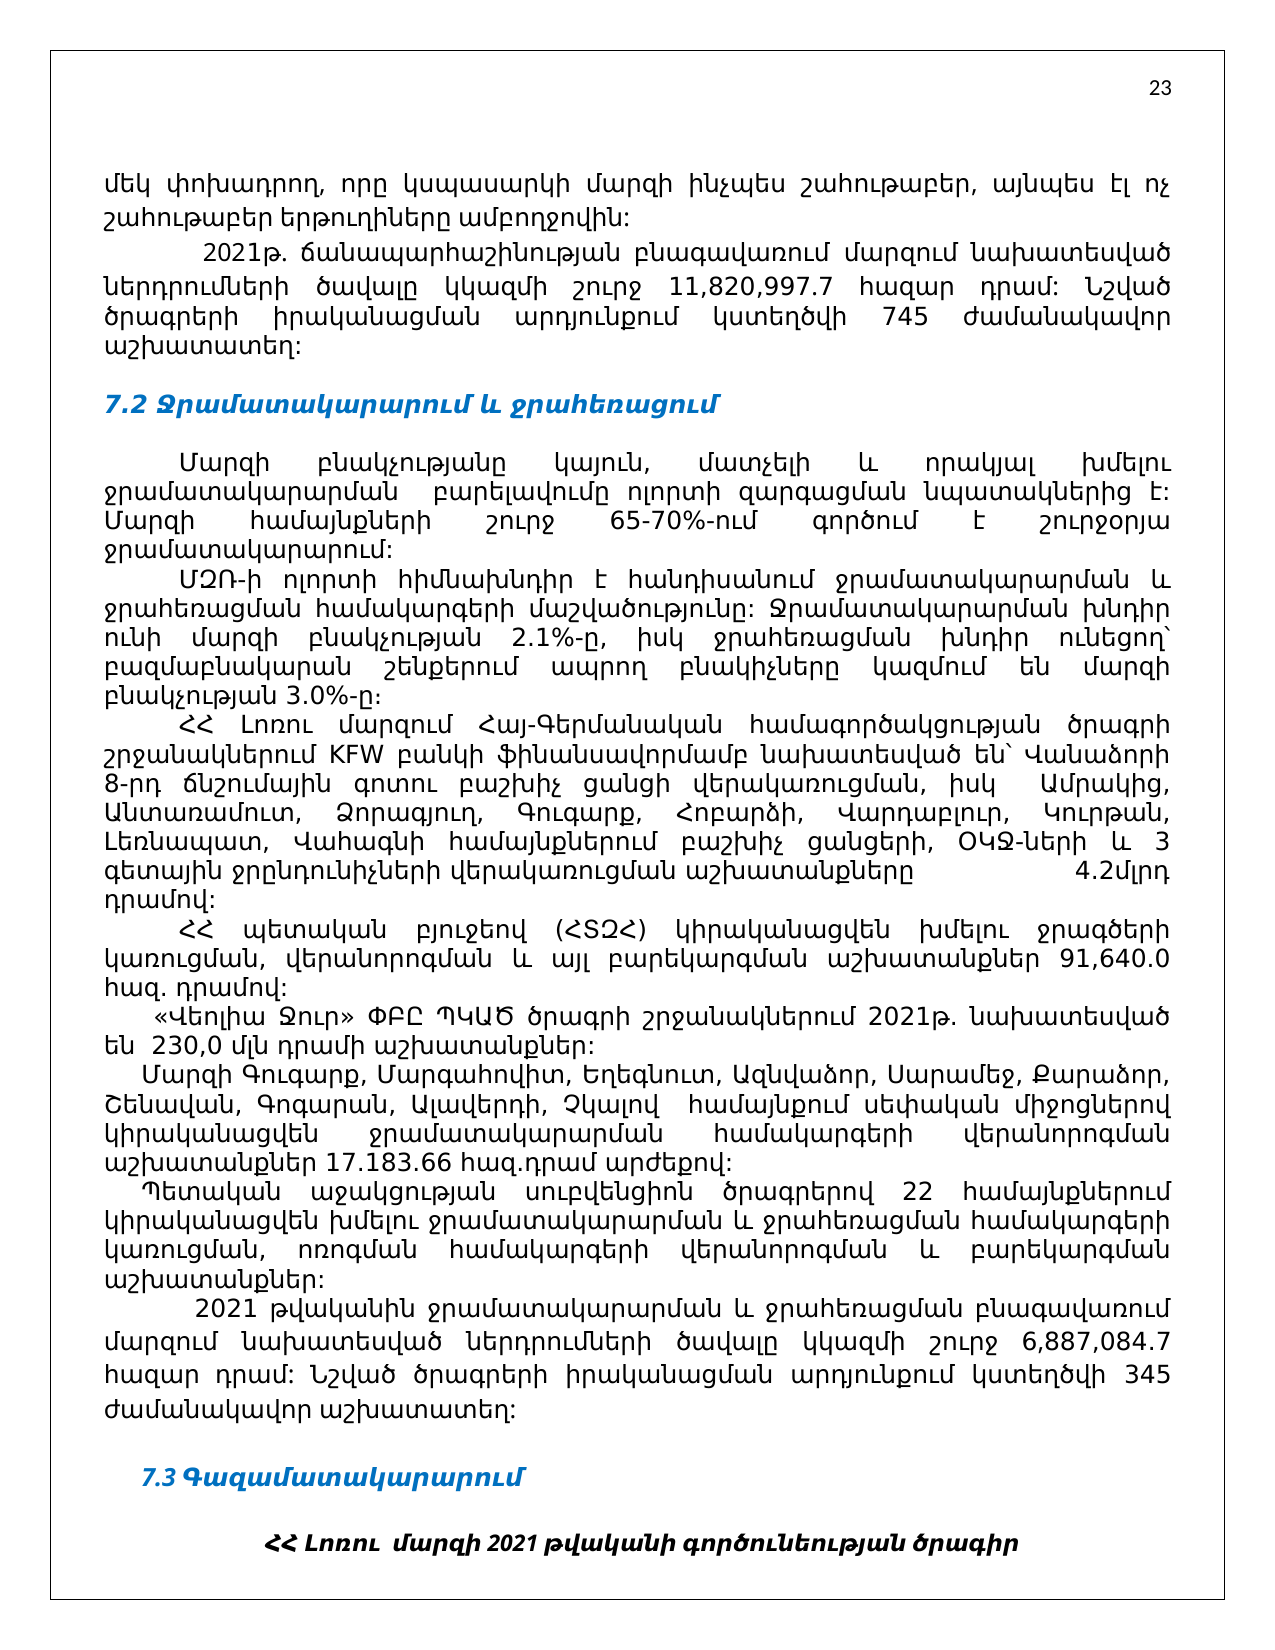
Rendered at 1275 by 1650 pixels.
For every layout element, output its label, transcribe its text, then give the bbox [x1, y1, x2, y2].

text ՀՀ Լոռու մարզում Հայ-Գերմանական համագործակցության ծրագրի շրջանակներում KFW բանկի ֆինանսավորմամբ նախատեսված են՝ Վանաձորի 8-րդ ճնշումային գոտու բաշխիչ ցանցի վերակառուցման, իսկ Ամրակից, Անտառամուտ, Ձորագյուղ, Գուգարք, Հոբարձի, Վարդաբլուր, Կուրթան, Լեռնապատ, Վահագնի համայնքներում բաշխիչ ցանցերի, ՕԿՋ-ների և 3 գետային ջրընդունիչների վերակառուցման աշխատանքները 4.2մլրդ դրամով: [103, 711, 1172, 915]
text 7.3 Գազամատակարարում [103, 1459, 1172, 1493]
text Մարզի Գուգարք, Մարգահովիտ, Եղեգնուտ, Ազնվաձոր, Սարամեջ, Քարաձոր, Շենավան, Գոգարան, Ալավերդի, Չկալով համայնքում սեփական միջոցներով կիրականացվեն ջրամատակարարման համակարգերի վերանորոգման աշխատանքներ 17.183.66 հազ.դրամ արժեքով: [103, 1061, 1172, 1177]
text 2021 թվականին ջրամատակարարման և ջրահեռացման բնագավառում մարզում նախատեսված ներդրումների ծավալը կկազմի շուրջ 6,887,084․7 հազար դրամ: Նշված ծրագրերի իրականացման արդյունքում կստեղծվի 345 ժամանակավոր աշխատատեղ: [103, 1294, 1172, 1425]
text 7.2 Ջրամատակարարում և ջրահեռացում [103, 390, 1172, 419]
text 2021թ. ճանապարհաշինության բնագավառում մարզում նախատեսված ներդրումների ծավալը կկազմի շուրջ 11,820,997.7 հազար դրամ: Նշված ծրագրերի իրականացման արդյունքում կստեղծվի 745 ժամանակավոր աշխատատեղ: [103, 234, 1172, 361]
text Պետական աջակցության սուբվենցիոն ծրագրերով 22 համայնքներում կիրականացվեն խմելու ջրամատակարարման և ջրահեռացման համակարգերի կառուցման, ոռոգման համակարգերի վերանորոգման և բարեկարգման աշխատանքներ: [103, 1177, 1172, 1294]
text Մարզի բնակչությանը կայուն, մատչելի և որակյալ խմելու ջրամատակարարման բարելավումը ոլորտի զարգացման նպատակներից է: Մարզի համայնքների շուրջ 65-70%-ում գործում է շուրջօրյա ջրամատակարարում: [103, 448, 1172, 565]
text ՀՀ պետական բյուջեով (ՀՏԶՀ) կիրականացվեն խմելու ջրագծերի կառուցման, վերանորոգման և այլ բարեկարգման աշխատանքներ 91,640.0 հազ. դրամով: [103, 915, 1172, 1002]
text ՄԶՌ-ի ոլորտի հիմնախնդիր է հանդիսանում ջրամատակարարման և ջրահեռացման համակարգերի մաշվածությունը: Ջրամատակարարման խնդիր ունի մարզի բնակչության 2.1%-ը, իսկ ջրահեռացման խնդիր ունեցող՝ բազմաբնակարան շենքերում ապրող բնակիչները կազմում են մարզի բնակչության 3.0%-ը։ [103, 565, 1172, 711]
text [103, 166, 1172, 234]
text «Վեոլիա Ջուր» ՓԲԸ ՊԿԱԾ ծրագրի շրջանակներում 2021թ. նախատեսված են 230,0 մլն դրամի աշխատանքներ: [103, 1002, 1172, 1061]
